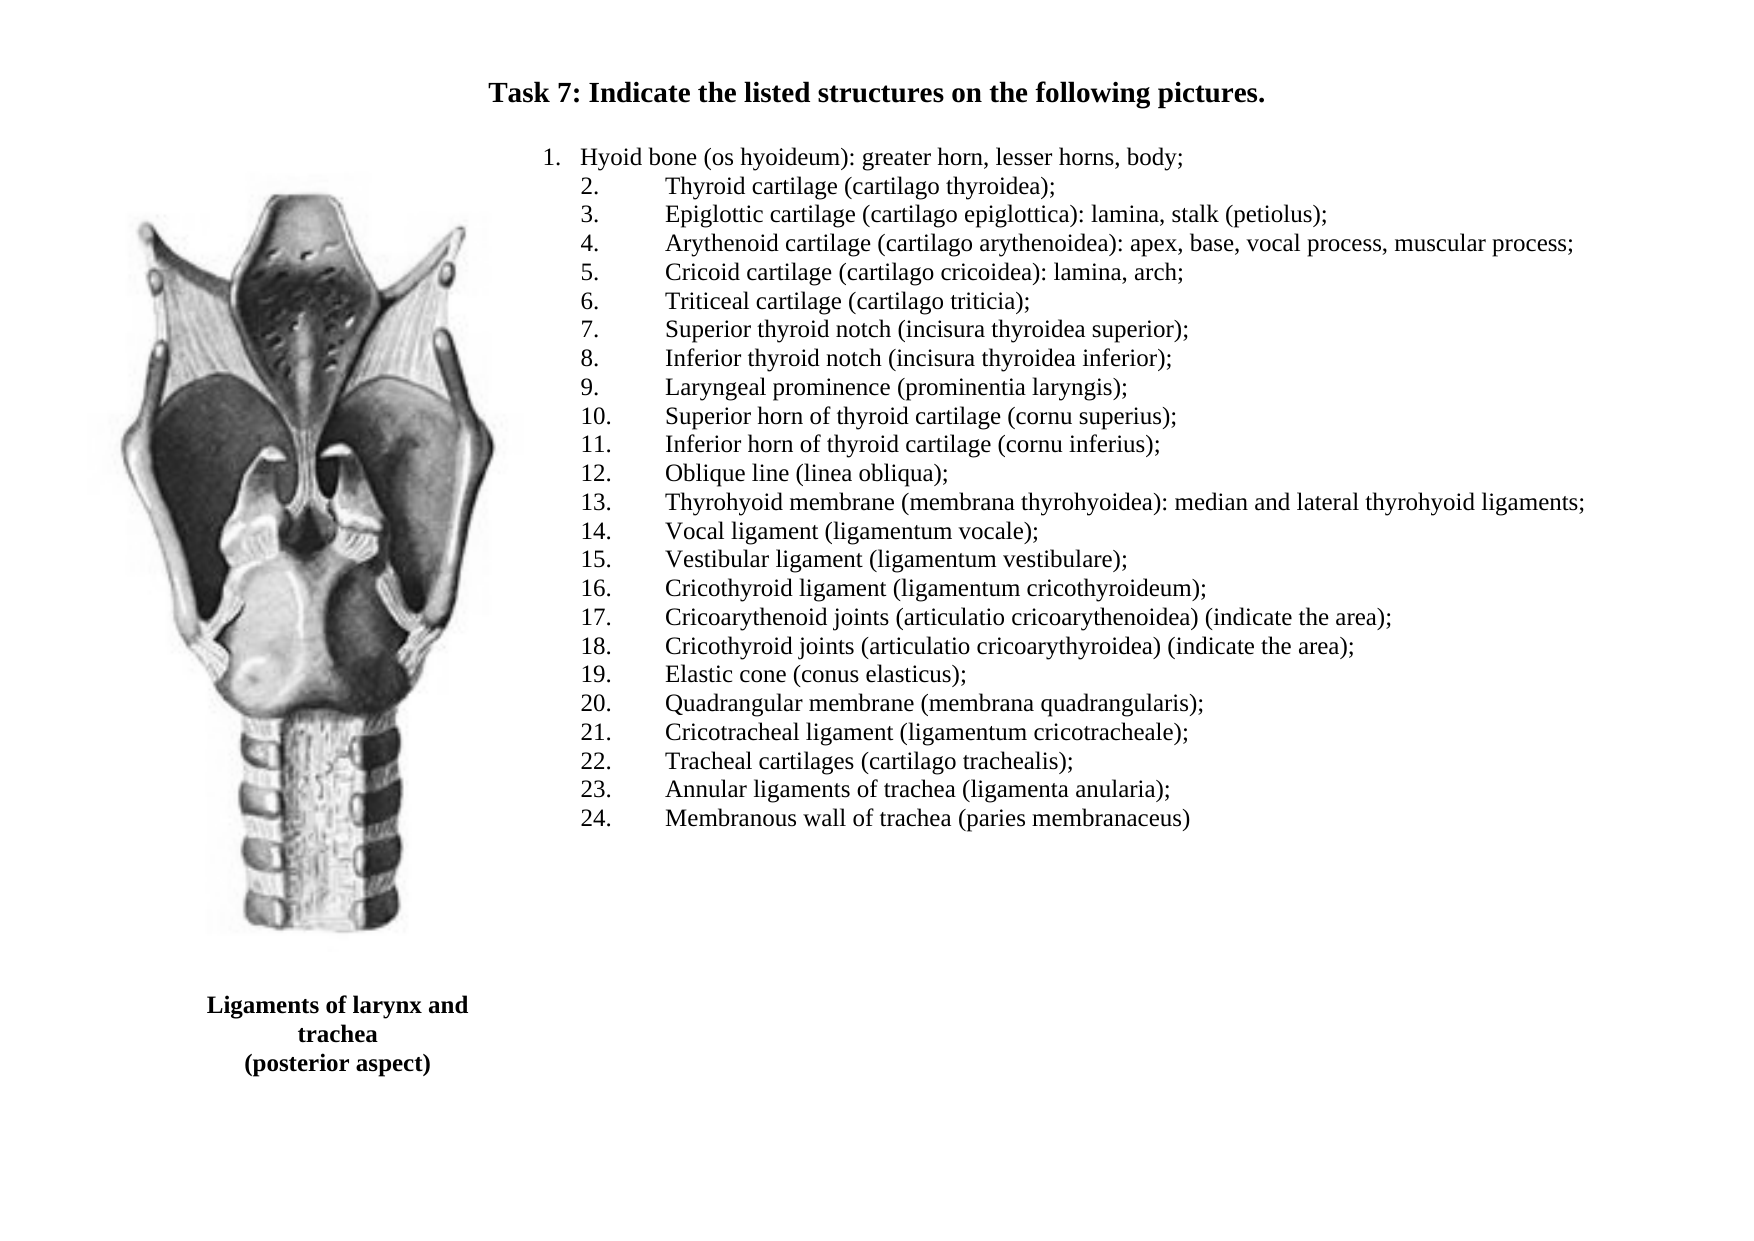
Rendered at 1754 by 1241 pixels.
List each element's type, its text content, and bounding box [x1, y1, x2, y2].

list Cricotracheal ligament (ligamentum cricotracheale); [524, 717, 1679, 746]
list Thyroid cartilage (cartilago thyroidea); [524, 171, 1679, 199]
list Quadrangular membrane (membrana quadrangularis); [524, 688, 1679, 717]
list Superior thyroid notch (incisura thyroidea superior); [524, 314, 1679, 343]
list Superior horn of thyroid cartilage (cornu superius); [524, 401, 1679, 429]
list Elastic cone (conus elasticus); [524, 659, 1679, 688]
list Thyrohyoid membrane (membrana thyrohyoidea): median and lateral thyrohyoid ligaments; [524, 487, 1679, 516]
list Cricothyroid ligament (ligamentum cricothyroideum); [524, 573, 1679, 602]
list Tracheal cartilages (cartilago trachealis); [524, 746, 1679, 774]
list Cricoid cartilage (cartilago cricoidea): lamina, arch; [524, 257, 1679, 286]
list Triticeal cartilage (cartilago triticia); [524, 286, 1679, 314]
list Oblique line (linea obliqua); [524, 458, 1679, 487]
list Arythenoid cartilage (cartilago arythenoidea): apex, base, vocal process, muscular process; [524, 228, 1679, 257]
list Cricoarythenoid joints (articulatio cricoarythenoidea) (indicate the area); [524, 602, 1679, 631]
list Inferior horn of thyroid cartilage (cornu inferius); [524, 429, 1679, 458]
list Vocal ligament (ligamentum vocale); [524, 516, 1679, 544]
list Membranous wall of trachea (paries membranaceus) [524, 803, 1679, 832]
list Inferior thyroid notch (incisura thyroidea inferior); [524, 343, 1679, 372]
list Epiglottic cartilage (cartilago epiglottica): lamina, stalk (petiolus); [524, 199, 1679, 228]
list Laryngeal prominence (prominentia laryngis); [524, 372, 1679, 401]
text Task 7: Indicate the listed structures on the following pictures. [75, 75, 1679, 108]
list Vestibular ligament (ligamentum vestibulare); [524, 544, 1679, 573]
list Annular ligaments of trachea (ligamenta anularia); [524, 774, 1679, 803]
list Cricothyroid joints (articulatio cricoarythyroidea) (indicate the area); [524, 631, 1679, 659]
list Hyoid bone (os hyoideum): greater horn, lesser horns, body; [75, 142, 1679, 171]
